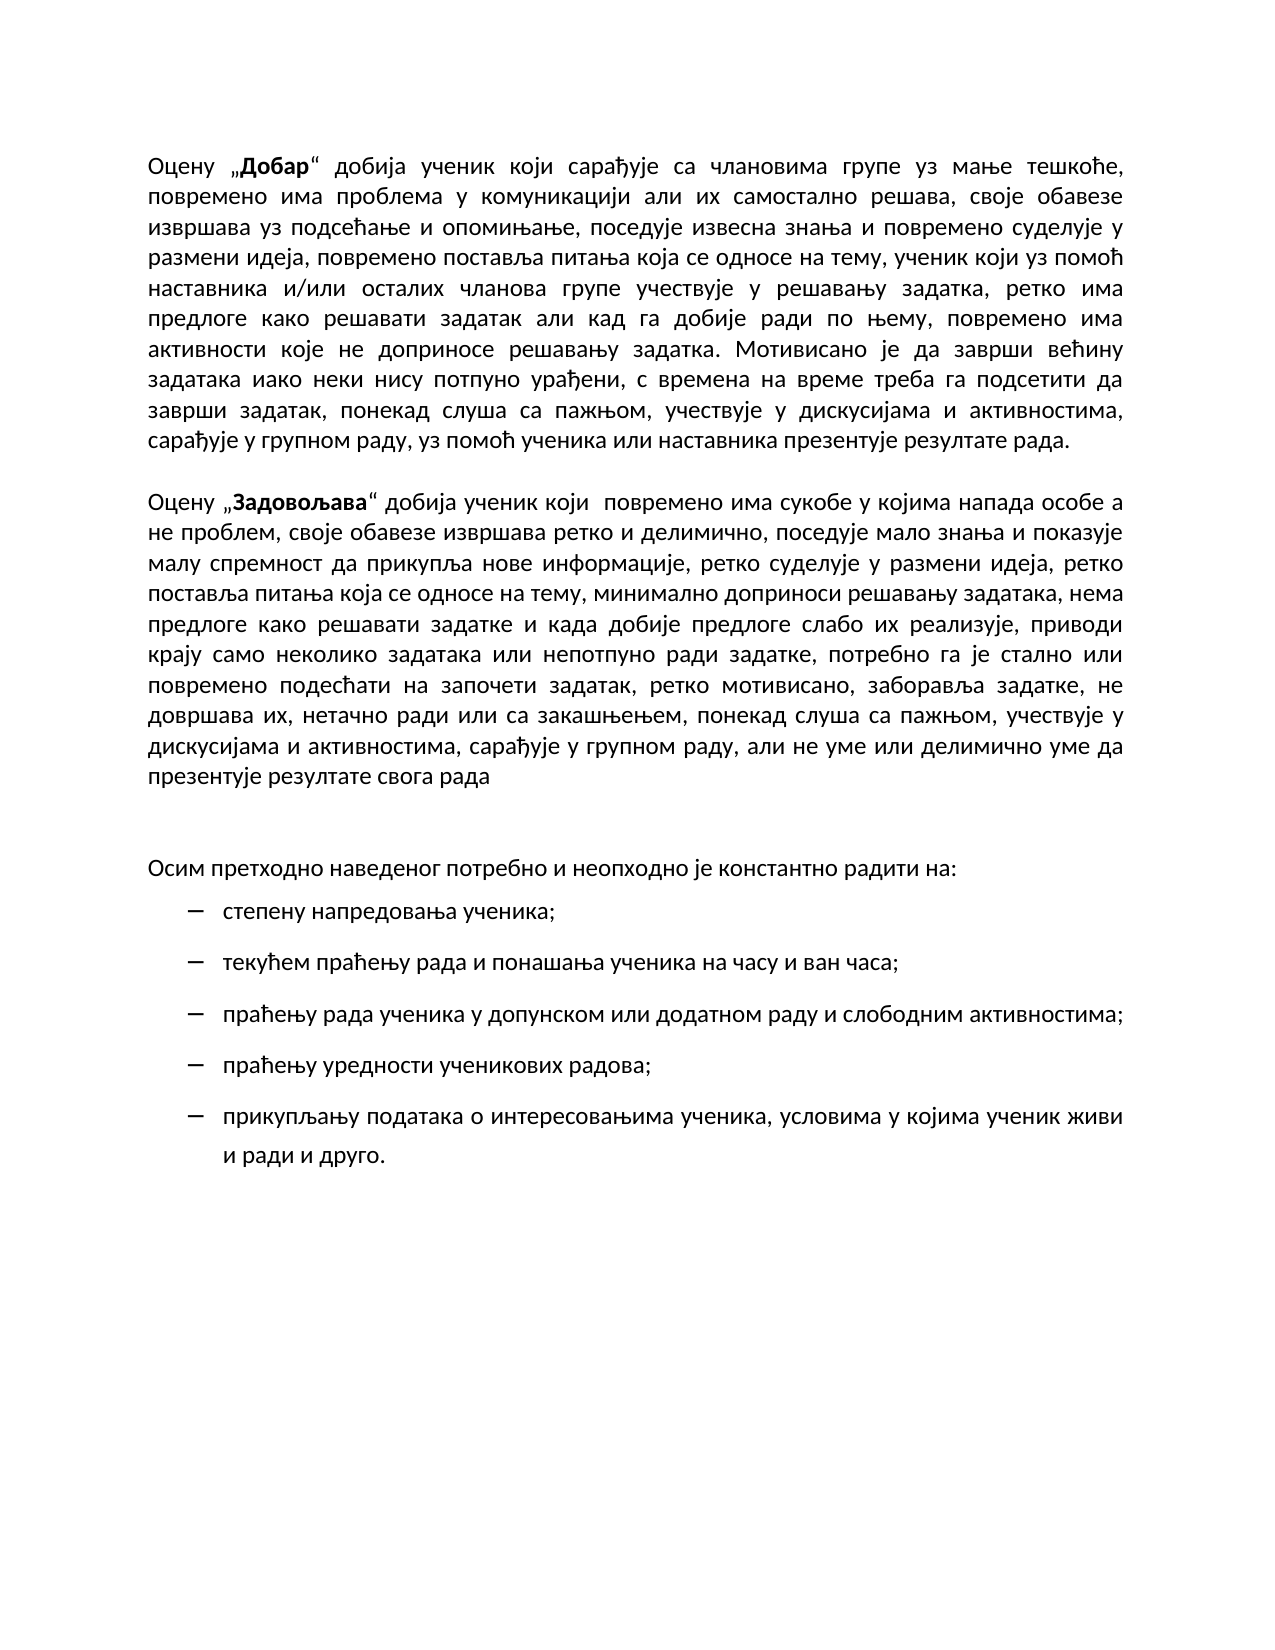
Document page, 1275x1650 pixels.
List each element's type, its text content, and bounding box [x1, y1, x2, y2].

list праћењу уредности ученикових радова; [185, 1036, 1125, 1087]
list праћењу рада ученика у допунском или додатном раду и слободним активностима; [185, 985, 1125, 1036]
text Осим претходно наведеног потребно и неопходно је константно радити на: [148, 852, 1125, 882]
text Оцену „Добар“ добија ученик који сарађује са члановима групе уз мање тешкоће, повремено има проблема у комуникацији али их самостално решава, своје обавезе извршава уз подсећање и опомињање, поседује извесна знања и повремено суделује у размени идеја, повремено поставља питања која се односе на тему, ученик који уз помоћ наставника и/или осталих чланова групе учествује у решавању задатка, ретко има предлоге како решавати задатак али кад га добије ради по њему, повремено има активности које не доприносе решавању задатка. Мотивисано је да заврши већину задатака иако неки нису потпуно урађени, с времена на време треба га подсетити да заврши задатак, понекад слуша са пажњом, учествује у дискусијама и активностима, сарађује у групном раду, уз помоћ ученика или наставника презентује резултате рада. [148, 150, 1125, 455]
list текућем праћењу рада и понашања ученика на часу и ван часа; [185, 934, 1125, 985]
list степену напредовања ученика; [185, 882, 1125, 934]
list прикупљању података о интересовањима ученика, условима у којима ученик живи и ради и друго. [185, 1087, 1125, 1169]
text Оцену „Задовољава“ добија ученик који повремено има сукобе у којима напада особе а не проблем, своје обавезе извршава ретко и делимично, поседује мало знања и показује малу спремност да прикупља нове информације, ретко суделује у размени идеја, ретко поставља питања која се односе на тему, минимално доприноси решавању задатака, нема предлоге како решавати задатке и када добије предлоге слабо их реализује, приводи крају само неколико задатака или непотпуно ради задатке, потребно га је стално или повремено подесћати на започети задатак, ретко мотивисано, заборавља задатке, не довршава их, нетачно ради или са закашњењем, понекад слуша са пажњом, учествује у дискусијама и активностима, сарађује у групном раду, али не уме или делимично уме да презентује резултате свога рада [148, 486, 1125, 791]
